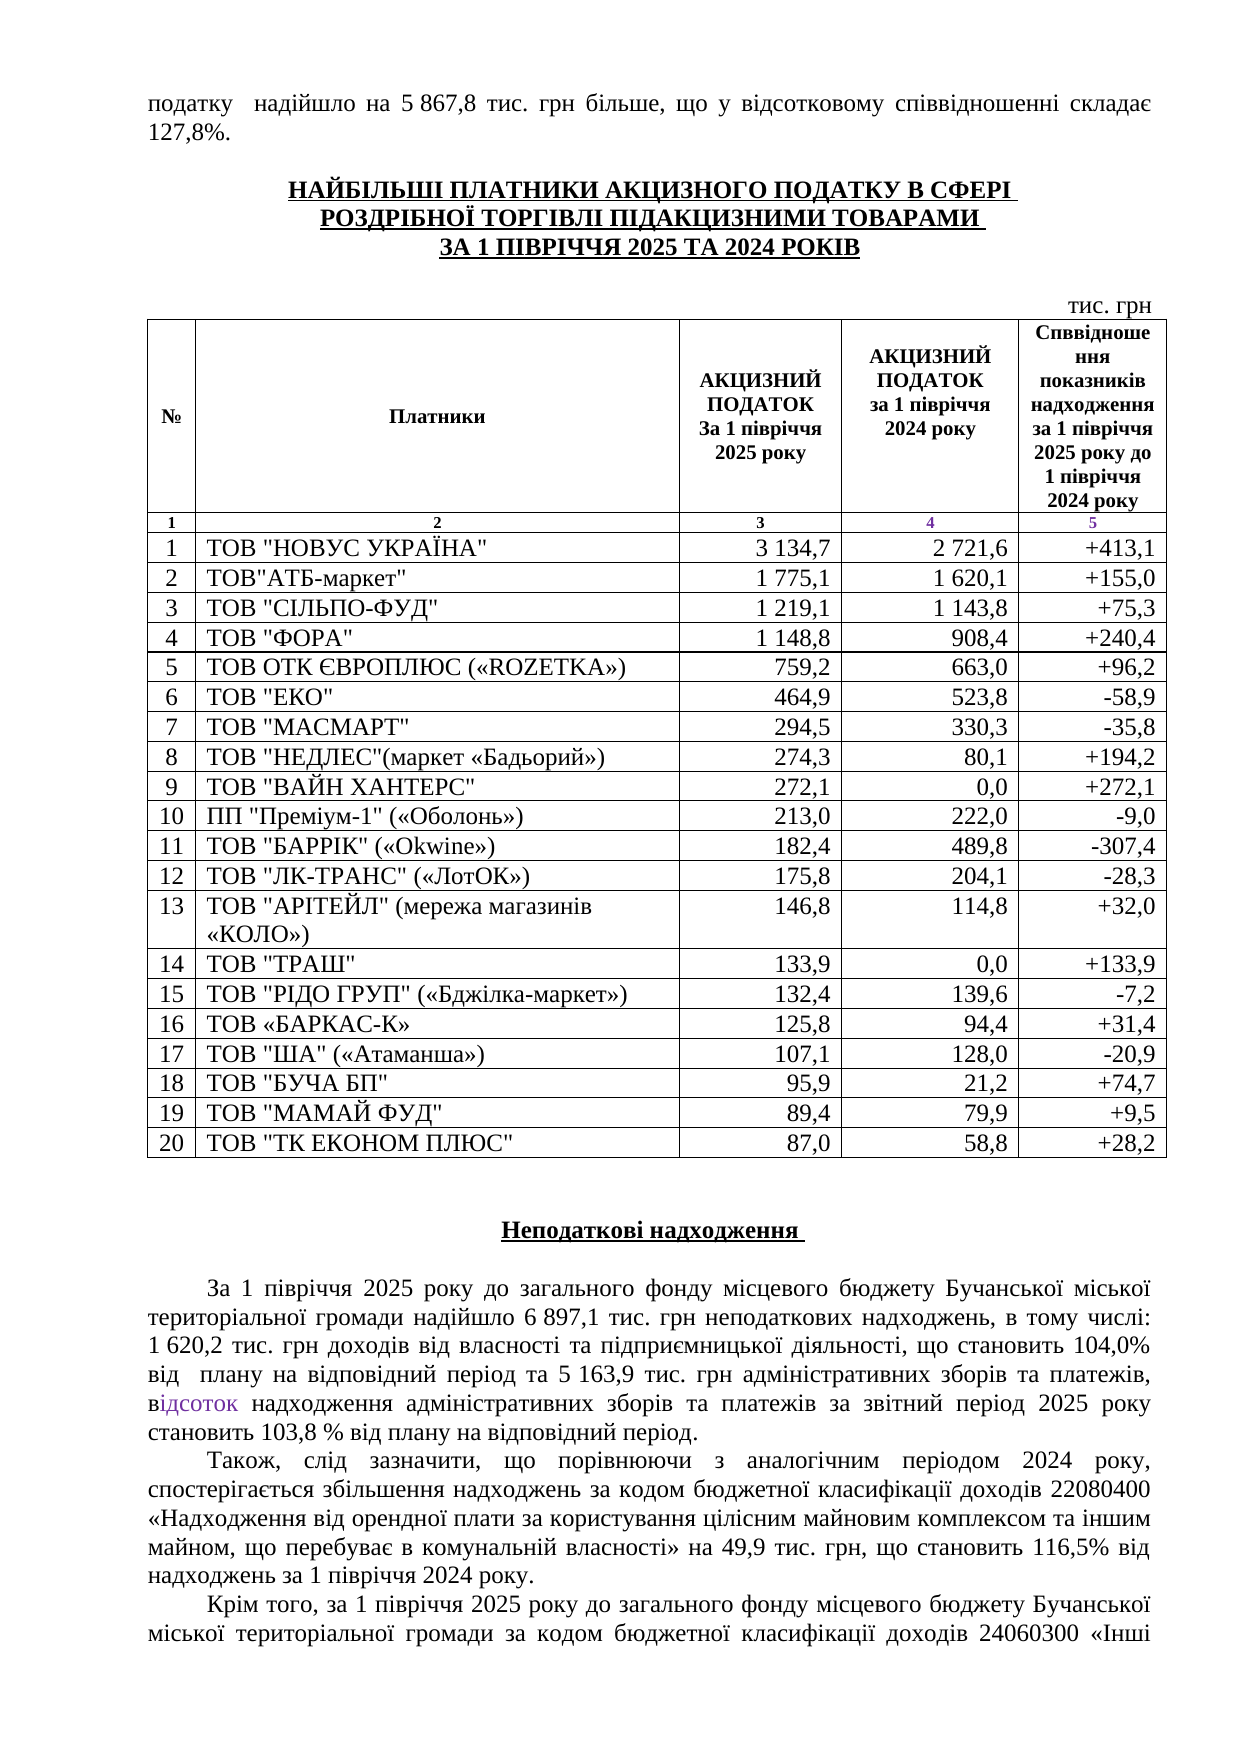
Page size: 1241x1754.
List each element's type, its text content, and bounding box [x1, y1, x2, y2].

table_cell 7 [148, 712, 195, 741]
table_cell 3 134,7 [680, 533, 841, 562]
table_cell 759,2 [680, 653, 841, 681]
table_cell +9,5 [1019, 1098, 1166, 1127]
table_cell +74,7 [1019, 1069, 1166, 1097]
table_cell ТОВ "НЕДЛЕС"(маркет «Бадьорий») [196, 742, 679, 771]
table_cell 2 [148, 563, 195, 592]
table_cell +133,9 [1019, 949, 1166, 978]
table_cell 0,0 [842, 949, 1018, 978]
table_cell ТОВ"АТБ-маркет" [196, 563, 679, 592]
table_cell 146,8 [680, 891, 841, 948]
table_cell ТОВ "БУЧА БП" [196, 1069, 679, 1097]
table_cell 9 [148, 772, 195, 800]
table_cell ТОВ «БАРКАС-К» [196, 1009, 679, 1038]
table_cell +32,0 [1019, 891, 1166, 948]
table_cell -35,8 [1019, 712, 1166, 741]
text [148, 1589, 1152, 1647]
table_cell 1 620,1 [842, 563, 1018, 592]
table_cell 175,8 [680, 861, 841, 890]
table_cell ТОВ "БАРРIК" («Okwine») [196, 831, 679, 860]
table_cell ТОВ "ТК ЕКОНОМ ПЛЮС" [196, 1128, 679, 1157]
table_cell 5 [1019, 513, 1166, 532]
table_cell 8 [148, 742, 195, 771]
table_header Спввідношення показників надходження за 1 півріччя 2025 року до 1 півріччя 2024 року [1019, 320, 1166, 512]
table_cell -7,2 [1019, 979, 1166, 1008]
text За 1 півріччя 2025 року до загального фонду місцевого бюджету Бучанської міської територіальної громади надійшло 6 897,1 тис. грн неподаткових надходжень, в тому числі: 1 620,2 тис. грн доходів від власності та підприємницької діяльності, що становить 104,0% від плану на відповідний період та 5 163,9 тис. грн адміністративних зборів та платежів, відсоток надходження адміністративних зборів та платежів за звітний період 2025 року становить 103,8 % від плану на відповідний період. [148, 1273, 1152, 1445]
table_cell +272,1 [1019, 772, 1166, 800]
table_cell +194,2 [1019, 742, 1166, 771]
table_cell 464,9 [680, 682, 841, 711]
table_cell 114,8 [842, 891, 1018, 948]
table_cell 1 148,8 [680, 623, 841, 651]
table_cell 58,8 [842, 1128, 1018, 1157]
table_cell 15 [148, 979, 195, 1008]
table_cell ТОВ "НОВУС УКРАЇНА" [196, 533, 679, 562]
table_cell ТОВ "МАМАЙ ФУД" [196, 1098, 679, 1127]
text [148, 88, 1152, 146]
table_cell ТОВ "СІЛЬПО-ФУД" [196, 593, 679, 622]
table_cell 4 [148, 623, 195, 651]
text Неподаткові надходження [148, 1215, 1152, 1244]
table_cell 3 [148, 593, 195, 622]
table_cell 6 [148, 682, 195, 711]
table_cell 908,4 [842, 623, 1018, 651]
table_cell ТОВ "ВАЙН ХАНТЕРС" [196, 772, 679, 800]
table_cell 13 [148, 891, 195, 948]
table_cell 16 [148, 1009, 195, 1038]
table_cell 5 [148, 653, 195, 681]
table_cell 18 [148, 1069, 195, 1097]
table_cell ТОВ "ТРАШ" [196, 949, 679, 978]
table_cell ТОВ "ЛК-ТРАНС" («ЛотОК») [196, 861, 679, 890]
table_cell ТОВ ОТК ЄВРОПЛЮС («ROZETKA») [196, 653, 679, 681]
table_cell ТОВ "ША" («Атаманша») [196, 1039, 679, 1067]
text тис. грн [148, 290, 1152, 318]
table_cell 133,9 [680, 949, 841, 978]
table_cell 182,4 [680, 831, 841, 860]
table_cell 10 [148, 801, 195, 830]
table_cell 132,4 [680, 979, 841, 1008]
table_cell +240,4 [1019, 623, 1166, 651]
table_cell -20,9 [1019, 1039, 1166, 1067]
table_cell 204,1 [842, 861, 1018, 890]
text Також, слід зазначити, що порівнюючи з аналогічним періодом 2024 року, спостерігається збільшення надходжень за кодом бюджетної класифікації доходів 22080400 «Надходження від орендної плати за користування цілісним майновим комплексом та іншим майном, що перебуває в комунальній власності» на 49,9 тис. грн, що становить 116,5% від надходжень за 1 півріччя 2024 року. [148, 1445, 1152, 1589]
table_cell 125,8 [680, 1009, 841, 1038]
table_header АКЦИЗНИЙ ПОДАТОК За 1 півріччя 2025 року [680, 320, 841, 512]
table_header № [148, 320, 195, 512]
table_cell +28,2 [1019, 1128, 1166, 1157]
table_cell 222,0 [842, 801, 1018, 830]
table_cell 21,2 [842, 1069, 1018, 1097]
table_cell 489,8 [842, 831, 1018, 860]
table_cell 19 [148, 1098, 195, 1127]
table_cell 79,9 [842, 1098, 1018, 1127]
table_cell 107,1 [680, 1039, 841, 1067]
table_cell +75,3 [1019, 593, 1166, 622]
table_cell 294,5 [680, 712, 841, 741]
text Найбільші платники акцизного податку в сфері [148, 175, 1152, 203]
table_cell 4 [842, 513, 1018, 532]
table_cell 12 [148, 861, 195, 890]
table_cell ТОВ "ЕКО" [196, 682, 679, 711]
table_cell ТОВ "АРІТЕЙЛ" (мережа магазинів «КОЛО») [196, 891, 679, 948]
table_cell +31,4 [1019, 1009, 1166, 1038]
table_cell -9,0 [1019, 801, 1166, 830]
table_cell +96,2 [1019, 653, 1166, 681]
table_cell ТОВ "РІДО ГРУП" («Бджілка-маркет») [196, 979, 679, 1008]
table_cell 95,9 [680, 1069, 841, 1097]
table_cell +155,0 [1019, 563, 1166, 592]
table_cell 330,3 [842, 712, 1018, 741]
table_cell 11 [148, 831, 195, 860]
table_cell 80,1 [842, 742, 1018, 771]
table_cell 89,4 [680, 1098, 841, 1127]
table_cell 3 [680, 513, 841, 532]
table_cell 94,4 [842, 1009, 1018, 1038]
table_cell 2 721,6 [842, 533, 1018, 562]
table_cell 1 143,8 [842, 593, 1018, 622]
table_cell 17 [148, 1039, 195, 1067]
table_cell 139,6 [842, 979, 1018, 1008]
table_cell 0,0 [842, 772, 1018, 800]
table_cell ТОВ "ФОРА" [196, 623, 679, 651]
table_cell ТОВ "МАСМАРТ" [196, 712, 679, 741]
table_cell +413,1 [1019, 533, 1166, 562]
table_cell -307,4 [1019, 831, 1166, 860]
table_cell 523,8 [842, 682, 1018, 711]
table_cell 274,3 [680, 742, 841, 771]
table_cell 128,0 [842, 1039, 1018, 1067]
table_cell 272,1 [680, 772, 841, 800]
table_cell ПП "Преміум-1" («Оболонь») [196, 801, 679, 830]
table_cell -28,3 [1019, 861, 1166, 890]
table_cell 1 [148, 533, 195, 562]
table_cell 2 [196, 513, 679, 532]
text ЗА 1 півріччя 2025 та 2024 РОКів [148, 232, 1152, 261]
table_cell 1 [148, 513, 195, 532]
text роздрібної торгівлі підакцизними товарами [148, 203, 1152, 232]
table_cell 87,0 [680, 1128, 841, 1157]
table_header Платники [196, 320, 679, 512]
table_cell 1 219,1 [680, 593, 841, 622]
table_cell 20 [148, 1128, 195, 1157]
table_cell -58,9 [1019, 682, 1166, 711]
table_cell 1 775,1 [680, 563, 841, 592]
table_cell 663,0 [842, 653, 1018, 681]
table_cell 14 [148, 949, 195, 978]
table_cell 213,0 [680, 801, 841, 830]
table_header АКЦИЗНИЙ ПОДАТОК за 1 півріччя 2024 року [842, 320, 1018, 512]
